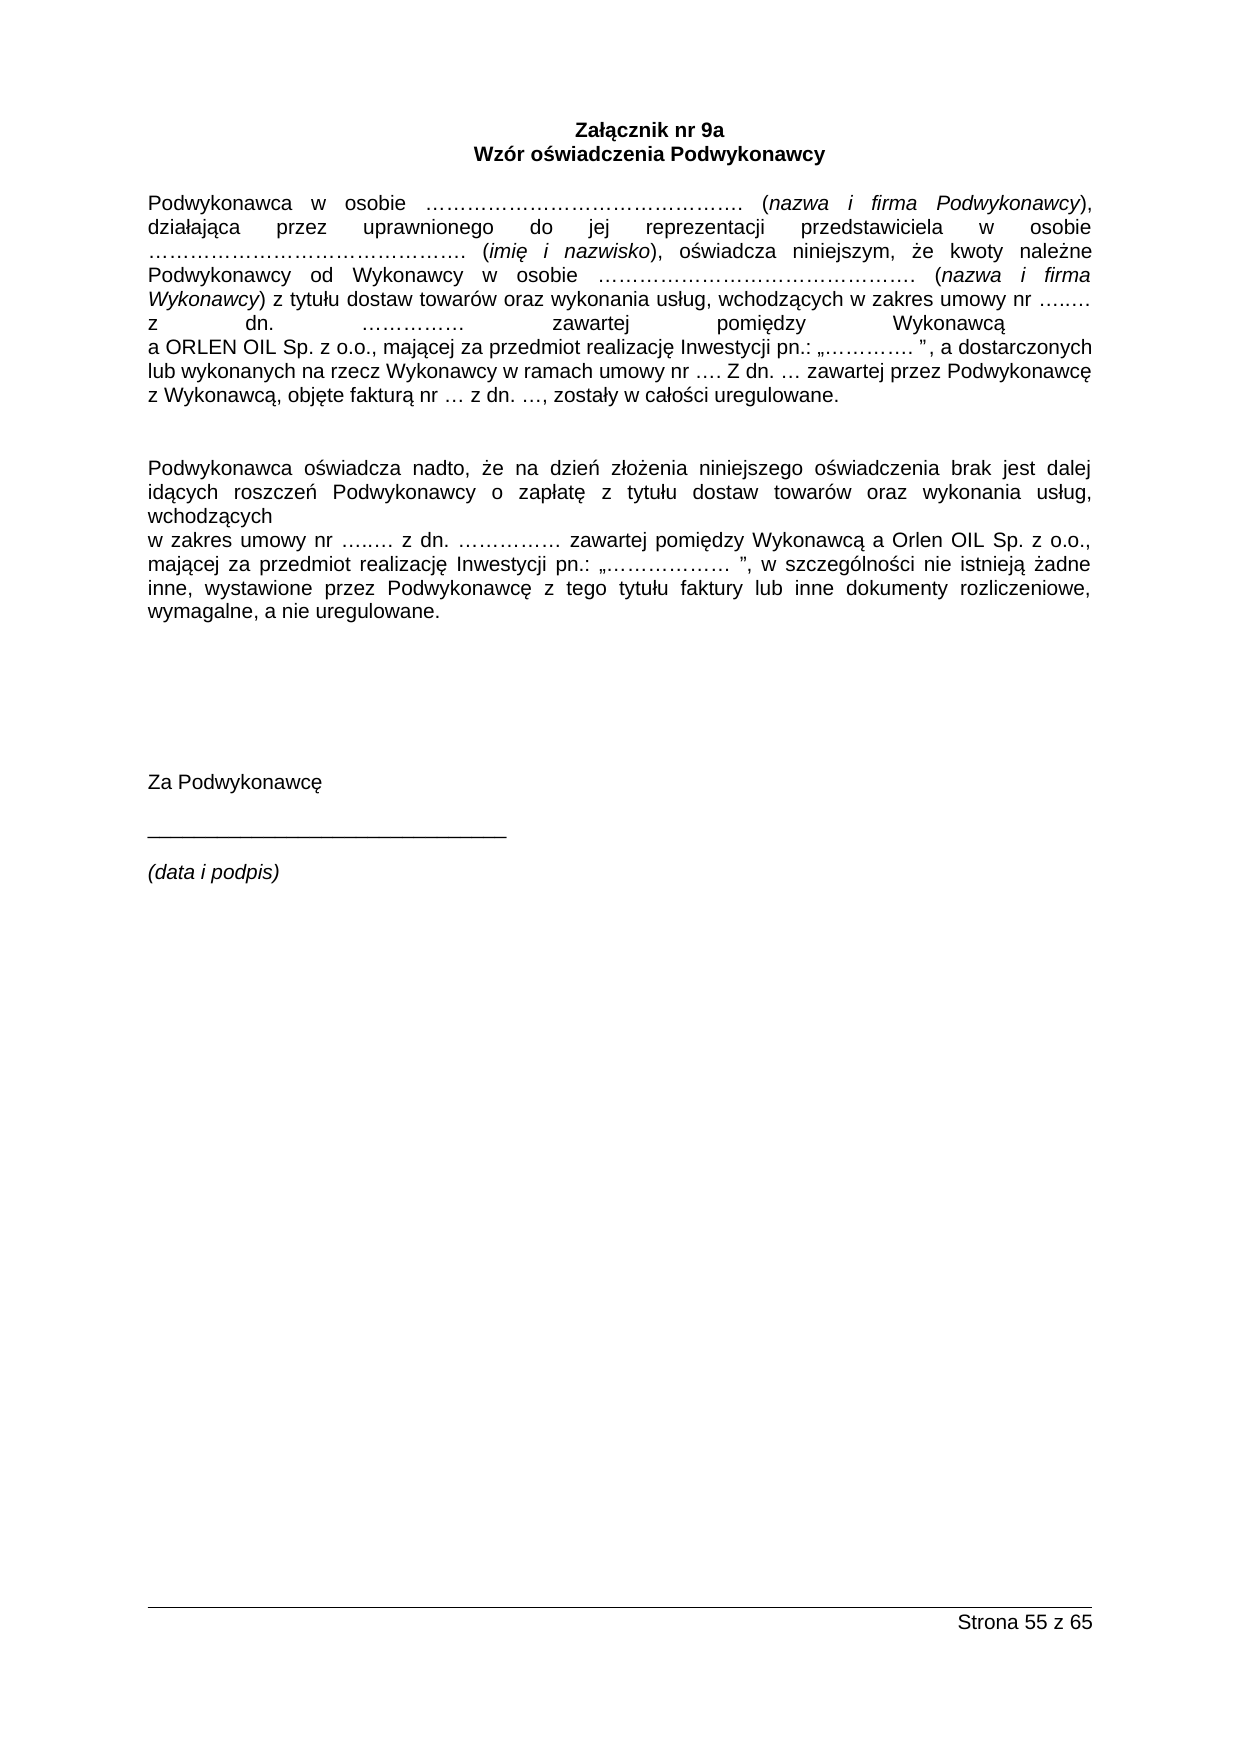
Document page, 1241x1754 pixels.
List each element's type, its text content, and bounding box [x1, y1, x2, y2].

text Podwykonawca oświadcza nadto, że na dzień złożenia niniejszego oświadczenia brak jest dalej idących roszczeń Podwykonawcy o zapłatę z tytułu dostaw towarów oraz wykonania usług, wchodzących w zakres umowy nr …..… z dn. …………… zawartej pomiędzy Wykonawcą a Orlen OIL Sp. z o.o., mającej za przedmiot realizację Inwestycji pn.: „……………… ”, w szczególności nie istnieją żadne inne, wystawione przez Podwykonawcę z tego tytułu faktury lub inne dokumenty rozliczeniowe, wymagalne, a nie uregulowane. [148, 456, 1092, 623]
text (data i podpis) [148, 860, 1092, 884]
text Za Podwykonawcę [148, 770, 1092, 794]
text Podwykonawca w osobie ………………………………………. (nazwa i firma Podwykonawcy), działająca przez uprawnionego do jej reprezentacji przedstawiciela w osobie ………………………………………. (imię i nazwisko), oświadcza niniejszym, że kwoty należne Podwykonawcy od Wykonawcy w osobie ………………………………………. (nazwa i firma Wykonawcy) z tytułu dostaw towarów oraz wykonania usług, wchodzących w zakres umowy nr …..… z dn. …………… zawartej pomiędzy Wykonawcą a ORLEN OIL Sp. z o.o., mającej za przedmiot realizację Inwestycji pn.: „…………. ”, a dostarczonych lub wykonanych na rzecz Wykonawcy w ramach umowy nr …. Z dn. … zawartej przez Podwykonawcę z Wykonawcą, objęte fakturą nr … z dn. …, zostały w całości uregulowane. [148, 191, 1092, 407]
text _______________________________ [148, 815, 1092, 839]
subtitle Załącznik nr 9a Wzór oświadczenia Podwykonawcy [207, 118, 1092, 166]
